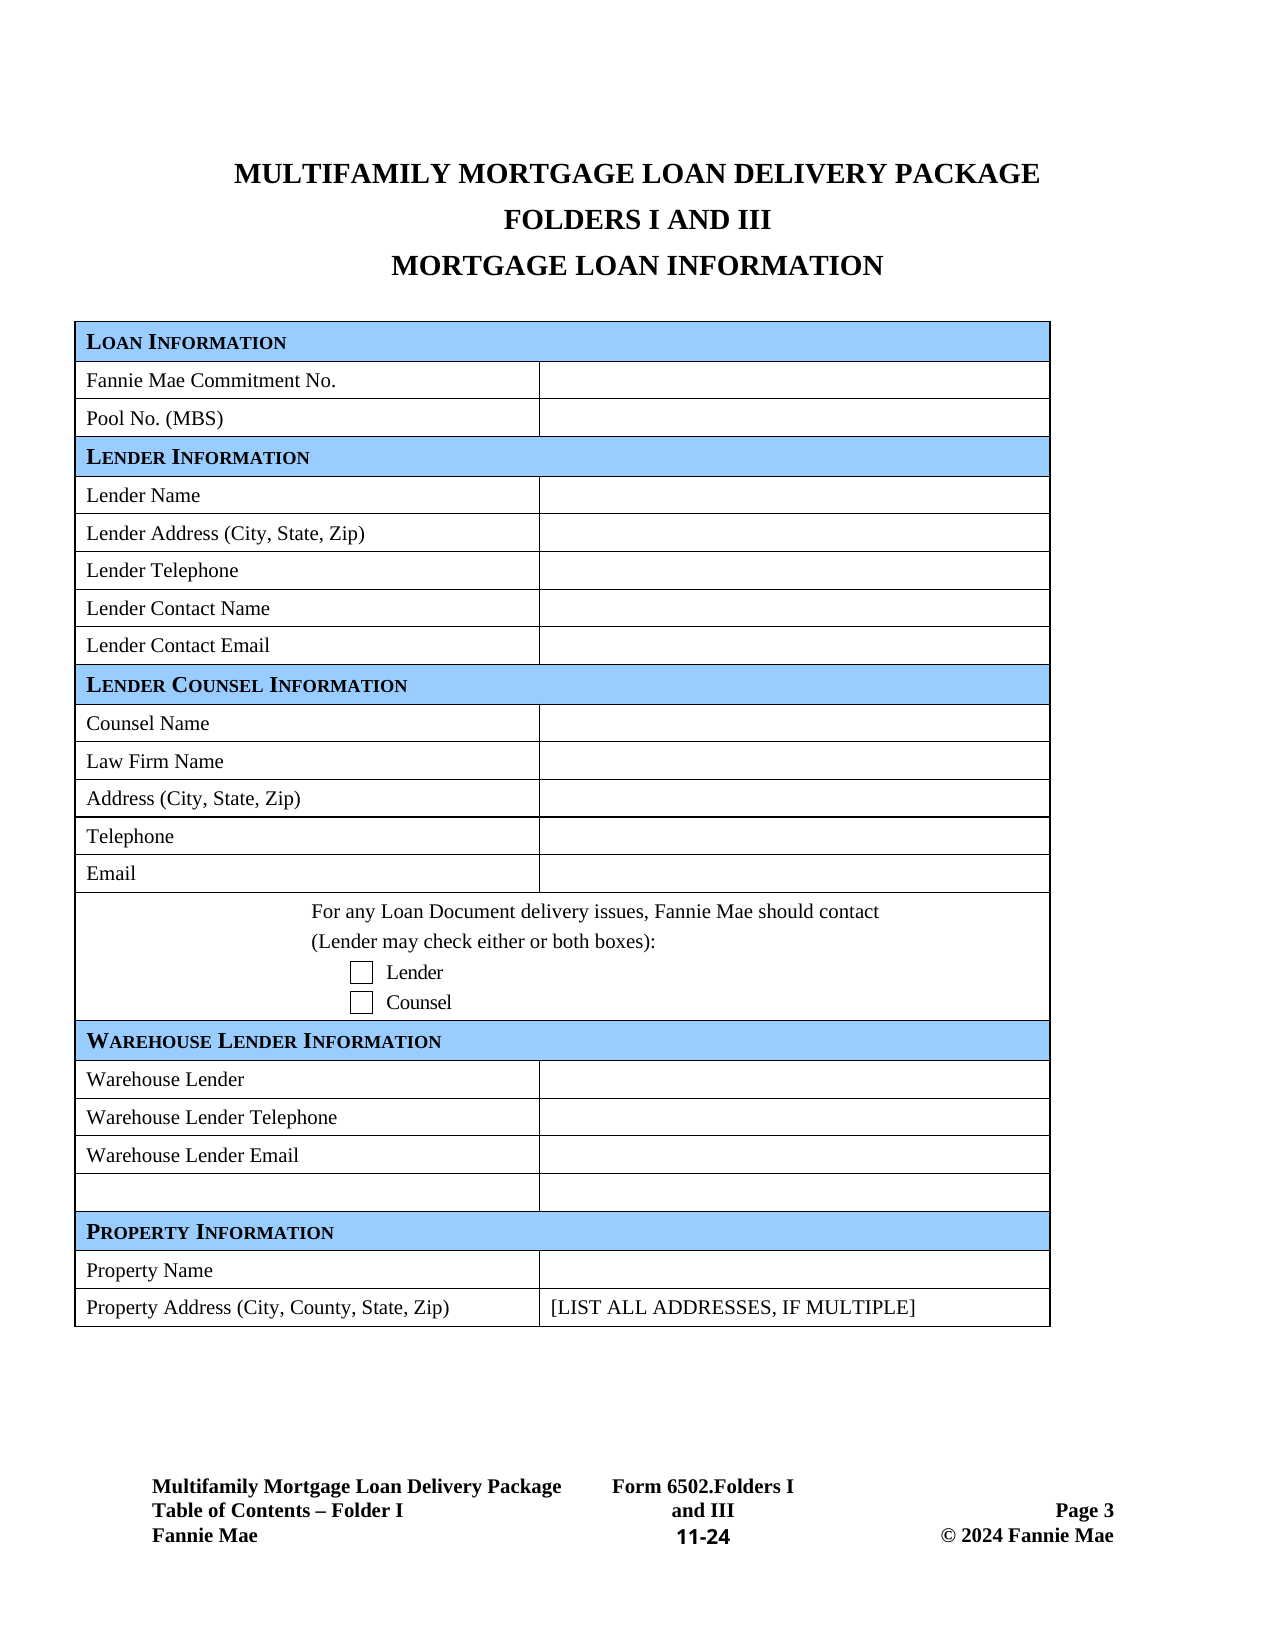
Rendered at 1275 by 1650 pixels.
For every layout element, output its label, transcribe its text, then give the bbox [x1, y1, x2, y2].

table_cell [540, 514, 1049, 551]
table_cell Warehouse Lender [76, 1061, 539, 1098]
text MORTGAGE LOAN INFORMATION [150, 248, 1125, 282]
table_cell [540, 1099, 1049, 1135]
table_cell [540, 552, 1049, 588]
table_cell [540, 780, 1049, 816]
table_cell Lender Contact Email [76, 627, 539, 664]
table_cell [540, 705, 1049, 741]
table_cell [540, 1174, 1049, 1211]
table_cell Law Firm Name [76, 742, 539, 779]
table_cell [540, 818, 1049, 854]
text MULTIFAMILY MORTGAGE LOAN DELIVERY PACKAGE [150, 156, 1125, 190]
table_cell Lender Telephone [76, 552, 539, 588]
table_cell [540, 1136, 1049, 1173]
table_cell [540, 590, 1049, 626]
table_cell Fannie Mae Commitment No. [76, 362, 539, 398]
table_cell Lender Information [76, 437, 1049, 476]
table_cell [540, 1061, 1049, 1098]
table_cell For any Loan Document delivery issues, Fannie Mae should contact (Lender may check either or both boxes): Lender Counsel [76, 893, 1049, 1020]
table_cell [LIST ALL ADDRESSES, IF MULTIPLE] [540, 1289, 1049, 1326]
table_cell Telephone [76, 818, 539, 854]
table_cell Lender Name [76, 477, 539, 513]
table_header Loan Information [76, 322, 1049, 361]
table_cell [540, 742, 1049, 779]
table_cell [540, 399, 1049, 436]
table_cell Counsel Name [76, 705, 539, 741]
table_cell Warehouse Lender Telephone [76, 1099, 539, 1135]
table_cell Lender Address (City, State, Zip) [76, 514, 539, 551]
text FOLDERS I AND III [150, 202, 1125, 236]
table_cell [540, 627, 1049, 664]
table_cell [76, 1174, 539, 1211]
table_cell [540, 477, 1049, 513]
table_cell Warehouse Lender Information [76, 1021, 1049, 1060]
table_cell Email [76, 855, 539, 892]
table_cell Address (City, State, Zip) [76, 780, 539, 816]
table_cell Property Name [76, 1251, 539, 1288]
table_cell Warehouse Lender Email [76, 1136, 539, 1173]
table_cell Lender Contact Name [76, 590, 539, 626]
table_cell Pool No. (MBS) [76, 399, 539, 436]
table_cell [540, 1251, 1049, 1288]
table_cell [540, 362, 1049, 398]
table_cell [540, 855, 1049, 892]
table_cell Lender Counsel Information [76, 665, 1049, 704]
table_cell Property Information [76, 1212, 1049, 1250]
table_cell Property Address (City, County, State, Zip) [76, 1289, 539, 1326]
